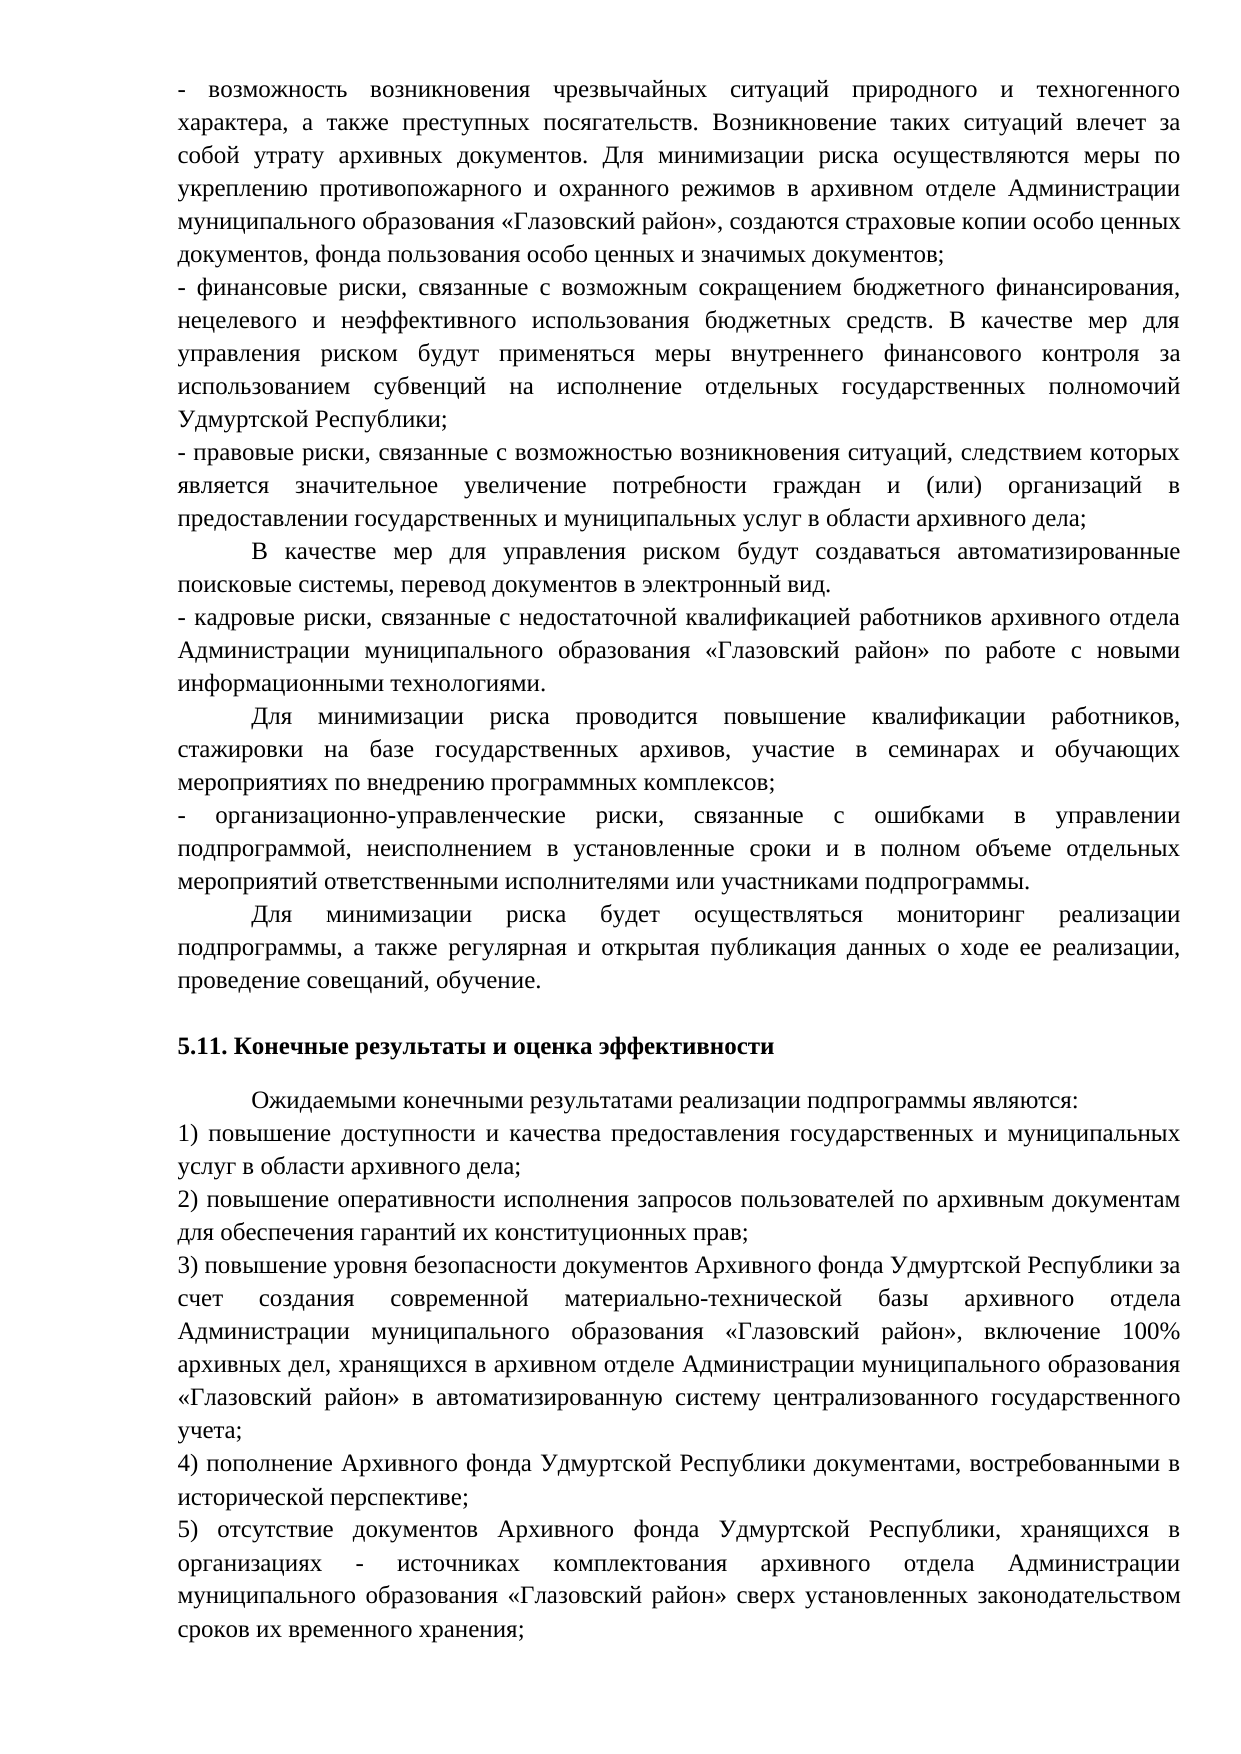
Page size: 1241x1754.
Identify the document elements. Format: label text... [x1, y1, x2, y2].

text 5.11. Конечные результаты и оценка эффективности [177, 1031, 1181, 1060]
text 3) повышение уровня безопасности документов Архивного фонда Удмуртской Республики за счет создания современной материально-технической базы архивного отдела Администрации муниципального образования «Глазовский район», включение 100% архивных дел, хранящихся в архивном отделе Администрации муниципального образования «Глазовский район» в автоматизированную систему централизованного государственного учета; [177, 1250, 1181, 1444]
text 4) пополнение Архивного фонда Удмуртской Республики документами, востребованными в исторической перспективе; [177, 1448, 1181, 1510]
text Ожидаемыми конечными результатами реализации подпрограммы являются: [177, 1085, 1181, 1114]
text Для минимизации риска будет осуществляться мониторинг реализации подпрограммы, а также регулярная и открытая публикация данных о ходе ее реализации, проведение совещаний, обучение. [177, 899, 1181, 994]
text - кадровые риски, связанные с недостаточной квалификацией работников архивного отдела Администрации муниципального образования «Глазовский район» по работе с новыми информационными технологиями. [177, 602, 1181, 697]
text В качестве мер для управления риском будут создаваться автоматизированные поисковые системы, перевод документов в электронный вид. [177, 536, 1181, 598]
text - возможность возникновения чрезвычайных ситуаций природного и техногенного характера, а также преступных посягательств. Возникновение таких ситуаций влечет за собой утрату архивных документов. Для минимизации риска осуществляются меры по укреплению противопожарного и охранного режимов в архивном отделе Администрации муниципального образования «Глазовский район», создаются страховые копии особо ценных документов, фонда пользования особо ценных и значимых документов; [177, 74, 1181, 268]
text 5) отсутствие документов Архивного фонда Удмуртской Республики, хранящихся в организациях - источниках комплектования архивного отдела Администрации муниципального образования «Глазовский район» сверх установленных законодательством сроков их временного хранения; [177, 1514, 1181, 1642]
text - правовые риски, связанные с возможностью возникновения ситуаций, следствием которых является значительное увеличение потребности граждан и (или) организаций в предоставлении государственных и муниципальных услуг в области архивного дела; [177, 437, 1181, 532]
text - финансовые риски, связанные с возможным сокращением бюджетного финансирования, нецелевого и неэффективного использования бюджетных средств. В качестве мер для управления риском будут применяться меры внутреннего финансового контроля за использованием субвенций на исполнение отдельных государственных полномочий Удмуртской Республики; [177, 272, 1181, 433]
text - организационно-управленческие риски, связанные с ошибками в управлении подпрограммой, неисполнением в установленные сроки и в полном объеме отдельных мероприятий ответственными исполнителями или участниками подпрограммы. [177, 800, 1181, 895]
text Для минимизации риска проводится повышение квалификации работников, стажировки на базе государственных архивов, участие в семинарах и обучающих мероприятиях по внедрению программных комплексов; [177, 701, 1181, 796]
text 1) повышение доступности и качества предоставления государственных и муниципальных услуг в области архивного дела; [177, 1118, 1181, 1180]
text 2) повышение оперативности исполнения запросов пользователей по архивным документам для обеспечения гарантий их конституционных прав; [177, 1184, 1181, 1246]
